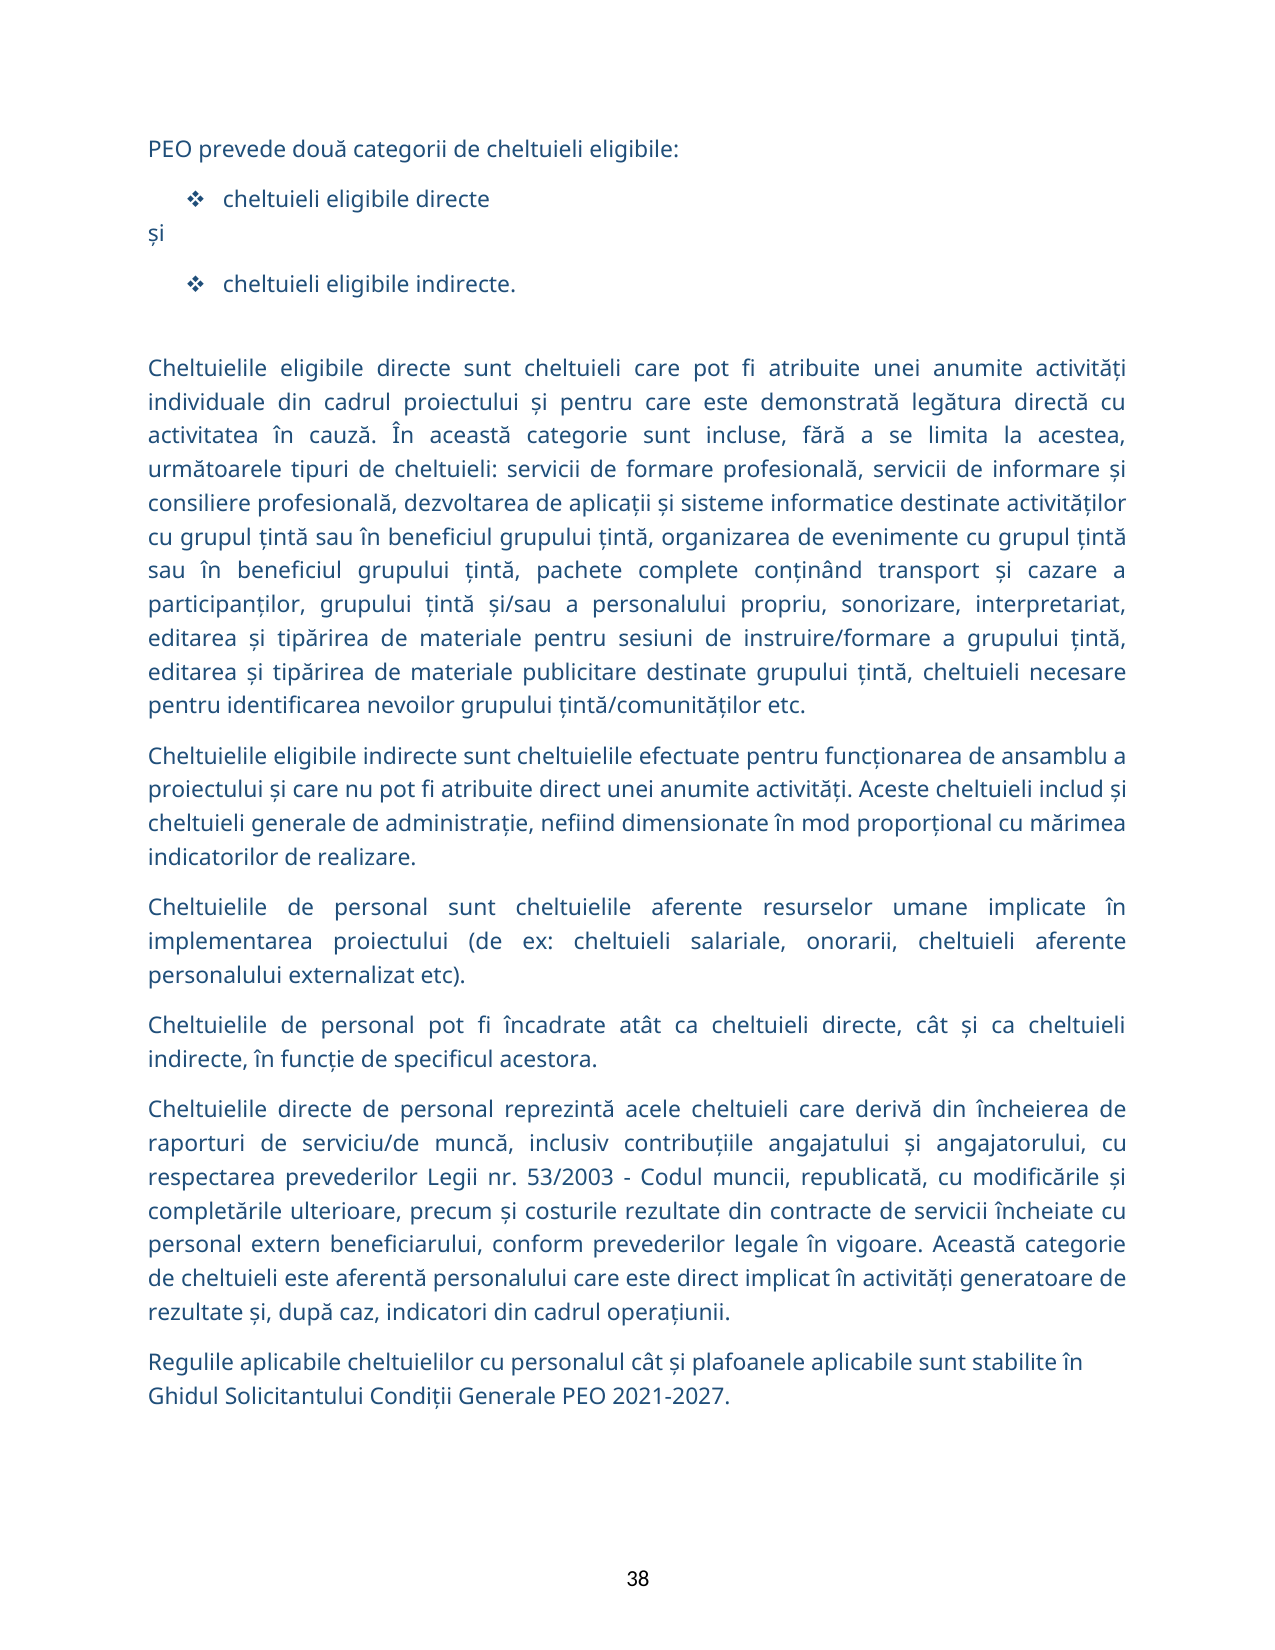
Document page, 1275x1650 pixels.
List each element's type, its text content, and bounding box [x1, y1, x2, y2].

text Cheltuielile directe de personal reprezintă acele cheltuieli care derivă din încheierea de raporturi de serviciu/de muncă, inclusiv contribuțiile angajatului și angajatorului, cu respectarea prevederilor Legii nr. 53/2003 - Codul muncii, republicată, cu modificările și completările ulterioare, precum și costurile rezultate din contracte de servicii încheiate cu personal extern beneficiarului, conform prevederilor legale în vigoare. Această categorie de cheltuieli este aferentă personalului care este direct implicat în activități generatoare de rezultate și, după caz, indicatori din cadrul operațiunii. [148, 1093, 1127, 1327]
text PEO prevede două categorii de cheltuieli eligibile: [148, 133, 1127, 164]
text Cheltuielile de personal pot fi încadrate atât ca cheltuieli directe, cât și ca cheltuieli indirecte, în funcție de specificul acestora. [148, 1009, 1127, 1074]
list cheltuieli eligibile directe [185, 183, 1127, 214]
text Cheltuielile eligibile indirecte sunt cheltuielile efectuate pentru funcționarea de ansamblu a proiectului și care nu pot fi atribuite direct unei anumite activități. Aceste cheltuieli includ și cheltuieli generale de administrație, nefiind dimensionate în mod proporțional cu mărimea indicatorilor de realizare. [148, 739, 1127, 872]
list cheltuieli eligibile indirecte. [185, 267, 1127, 299]
text Regulile aplicabile cheltuielilor cu personalul cât și plafoanele aplicabile sunt stabilite în Ghidul Solicitantului Condiții Generale PEO 2021-2027. [148, 1346, 1127, 1411]
text Cheltuielile de personal sunt cheltuielile aferente resurselor umane implicate în implementarea proiectului (de ex: cheltuieli salariale, onorarii, cheltuieli aferente personalului externalizat etc). [148, 891, 1127, 990]
text și [148, 217, 1127, 248]
text Cheltuielile eligibile directe sunt cheltuieli care pot fi atribuite unei anumite activități individuale din cadrul proiectului și pentru care este demonstrată legătura directă cu activitatea în cauză. În această categorie sunt incluse, fără a se limita la acestea, următoarele tipuri de cheltuieli: servicii de formare profesională, servicii de informare și consiliere profesională, dezvoltarea de aplicații și sisteme informatice destinate activităților cu grupul țintă sau în beneficiul grupului țintă, organizarea de evenimente cu grupul țintă sau în beneficiul grupului țintă, pachete complete conținând transport și cazare a participanților, grupului țintă și/sau a personalului propriu, sonorizare, interpretariat, editarea și tipărirea de materiale pentru sesiuni de instruire/formare a grupului țintă, editarea și tipărirea de materiale publicitare destinate grupului țintă, cheltuieli necesare pentru identificarea nevoilor grupului țintă/comunităților etc. [148, 352, 1127, 720]
